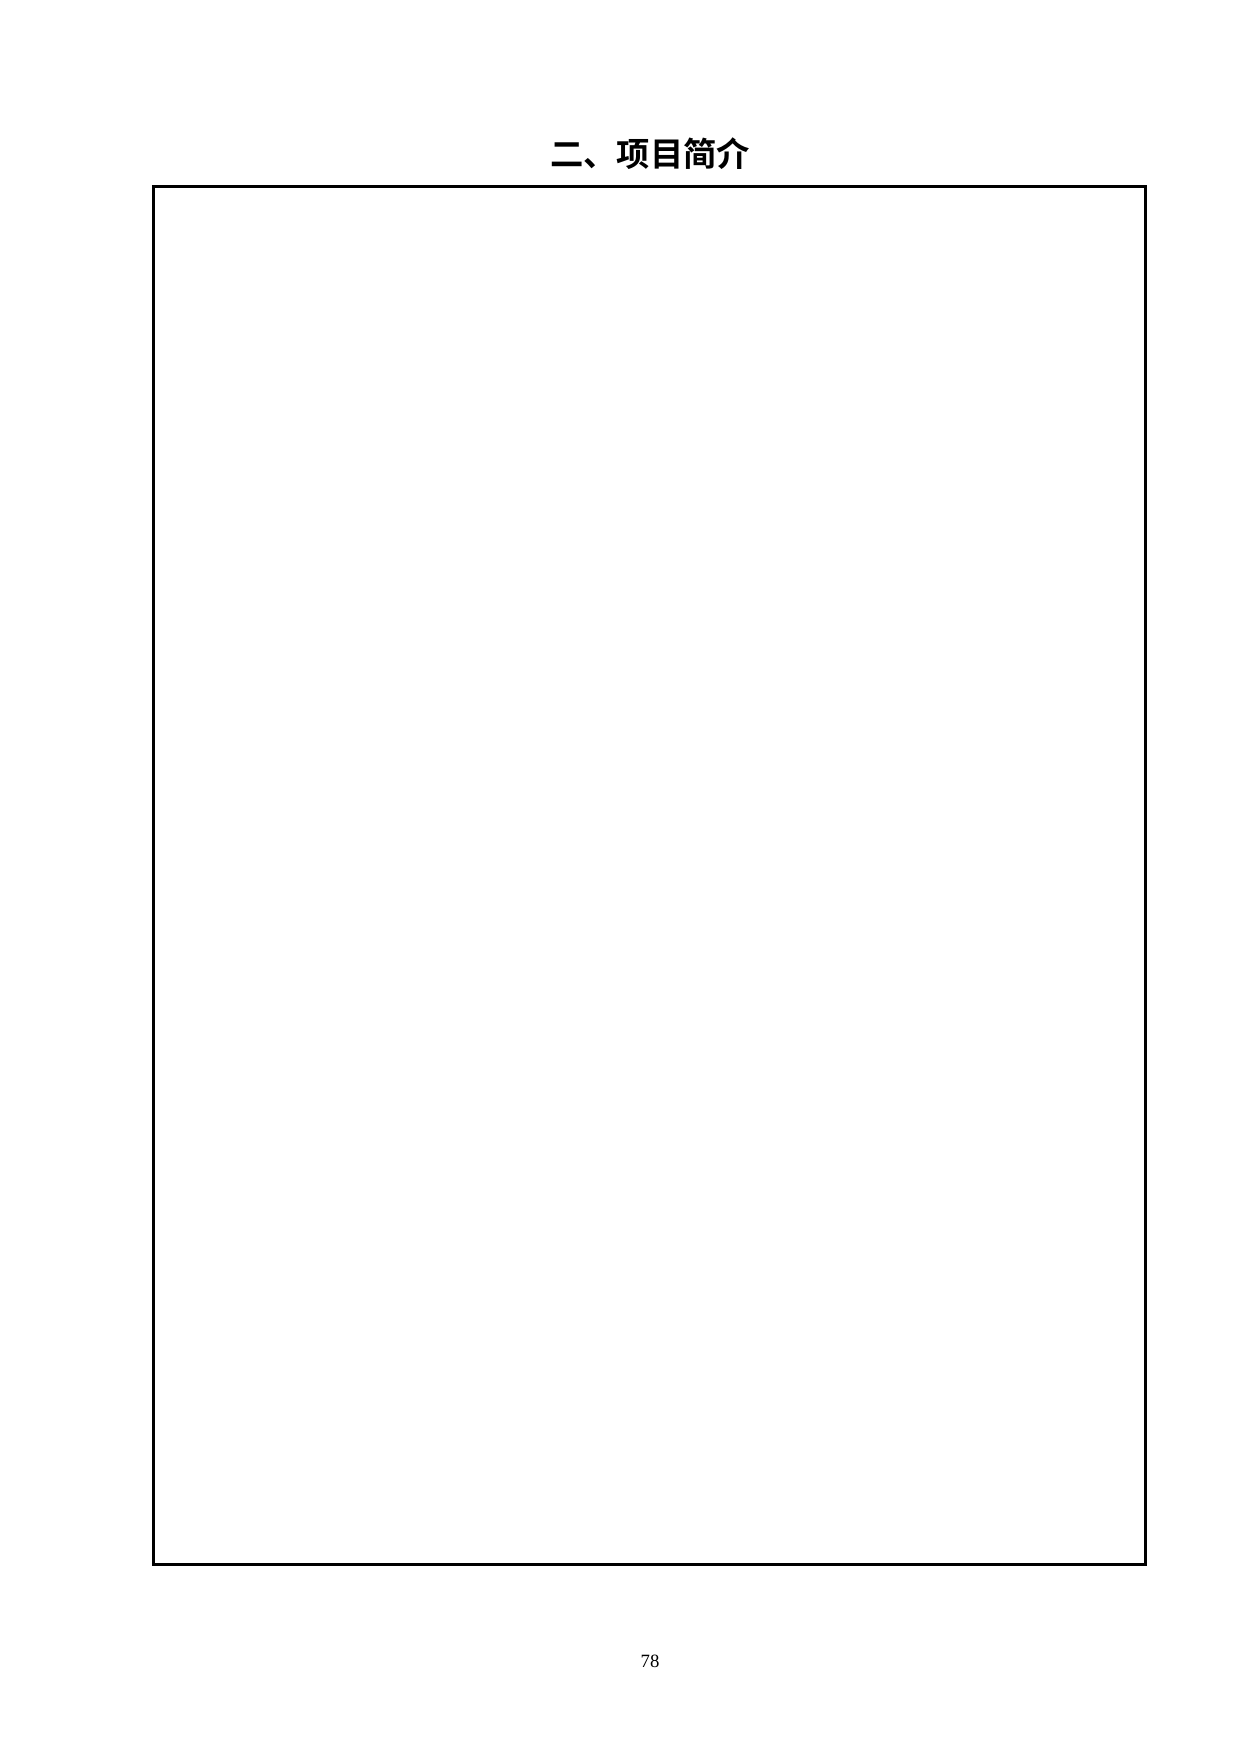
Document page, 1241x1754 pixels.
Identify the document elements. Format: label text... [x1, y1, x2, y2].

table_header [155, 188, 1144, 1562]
subtitle 二、项目简介 [148, 119, 1152, 185]
